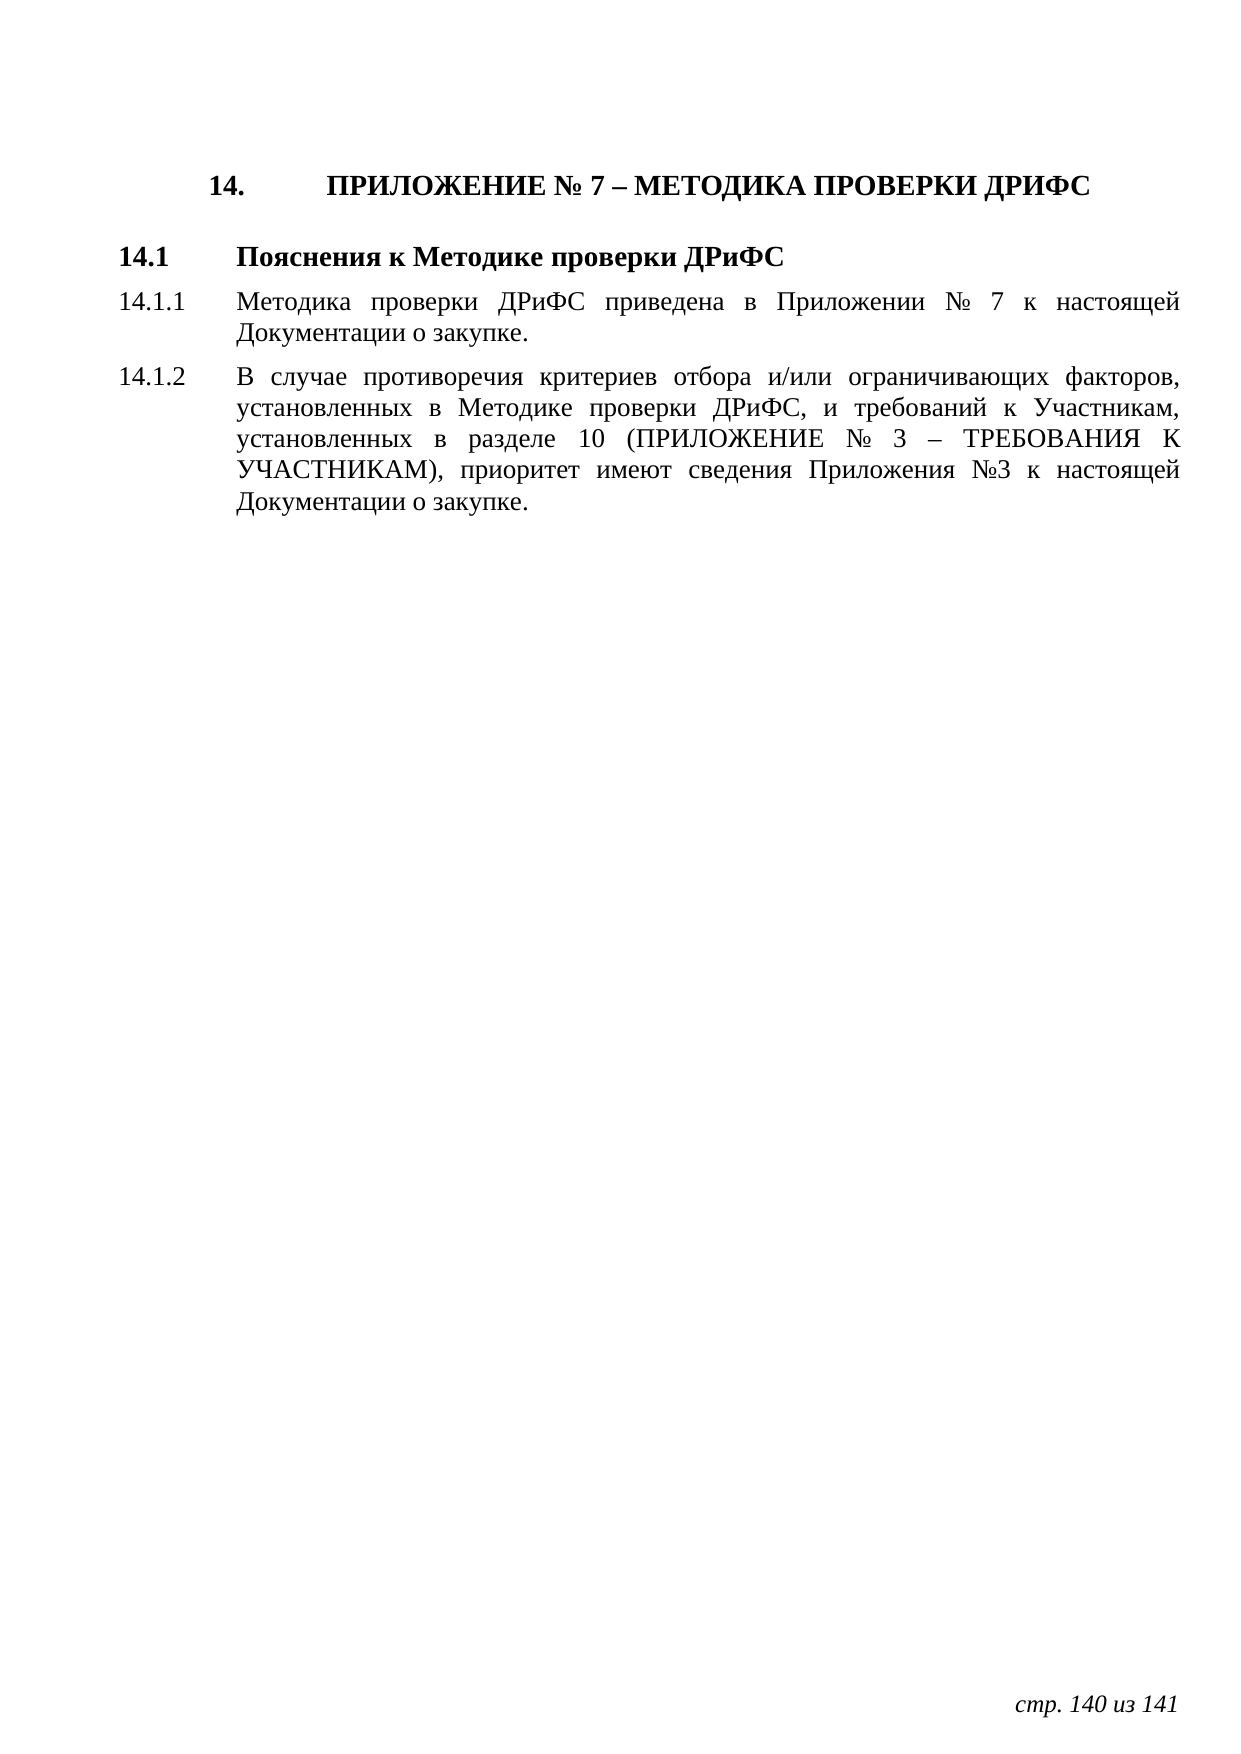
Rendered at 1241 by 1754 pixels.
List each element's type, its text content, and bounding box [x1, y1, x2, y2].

list Методика проверки ДРиФС приведена в Приложении № 7 к настоящей Документации о закупке. [118, 285, 1181, 347]
list В случае противоречия критериев отбора и/или ограничивающих факторов, установленных в Методике проверки ДРиФС, и требований к Участникам, установленных в разделе 10 (ПРИЛОЖЕНИЕ № 3 – ТРЕБОВАНИЯ К УЧАСТНИКАМ), приоритет имеют сведения Приложения №3 к настоящей Документации о закупке. [118, 360, 1181, 516]
subtitle Пояснения к Методике проверки ДРиФС [118, 239, 1181, 273]
subtitle ПРИЛОЖЕНИЕ № 7 – МЕТОДИКА ПРОВЕРКИ ДРИФС [118, 168, 1181, 202]
